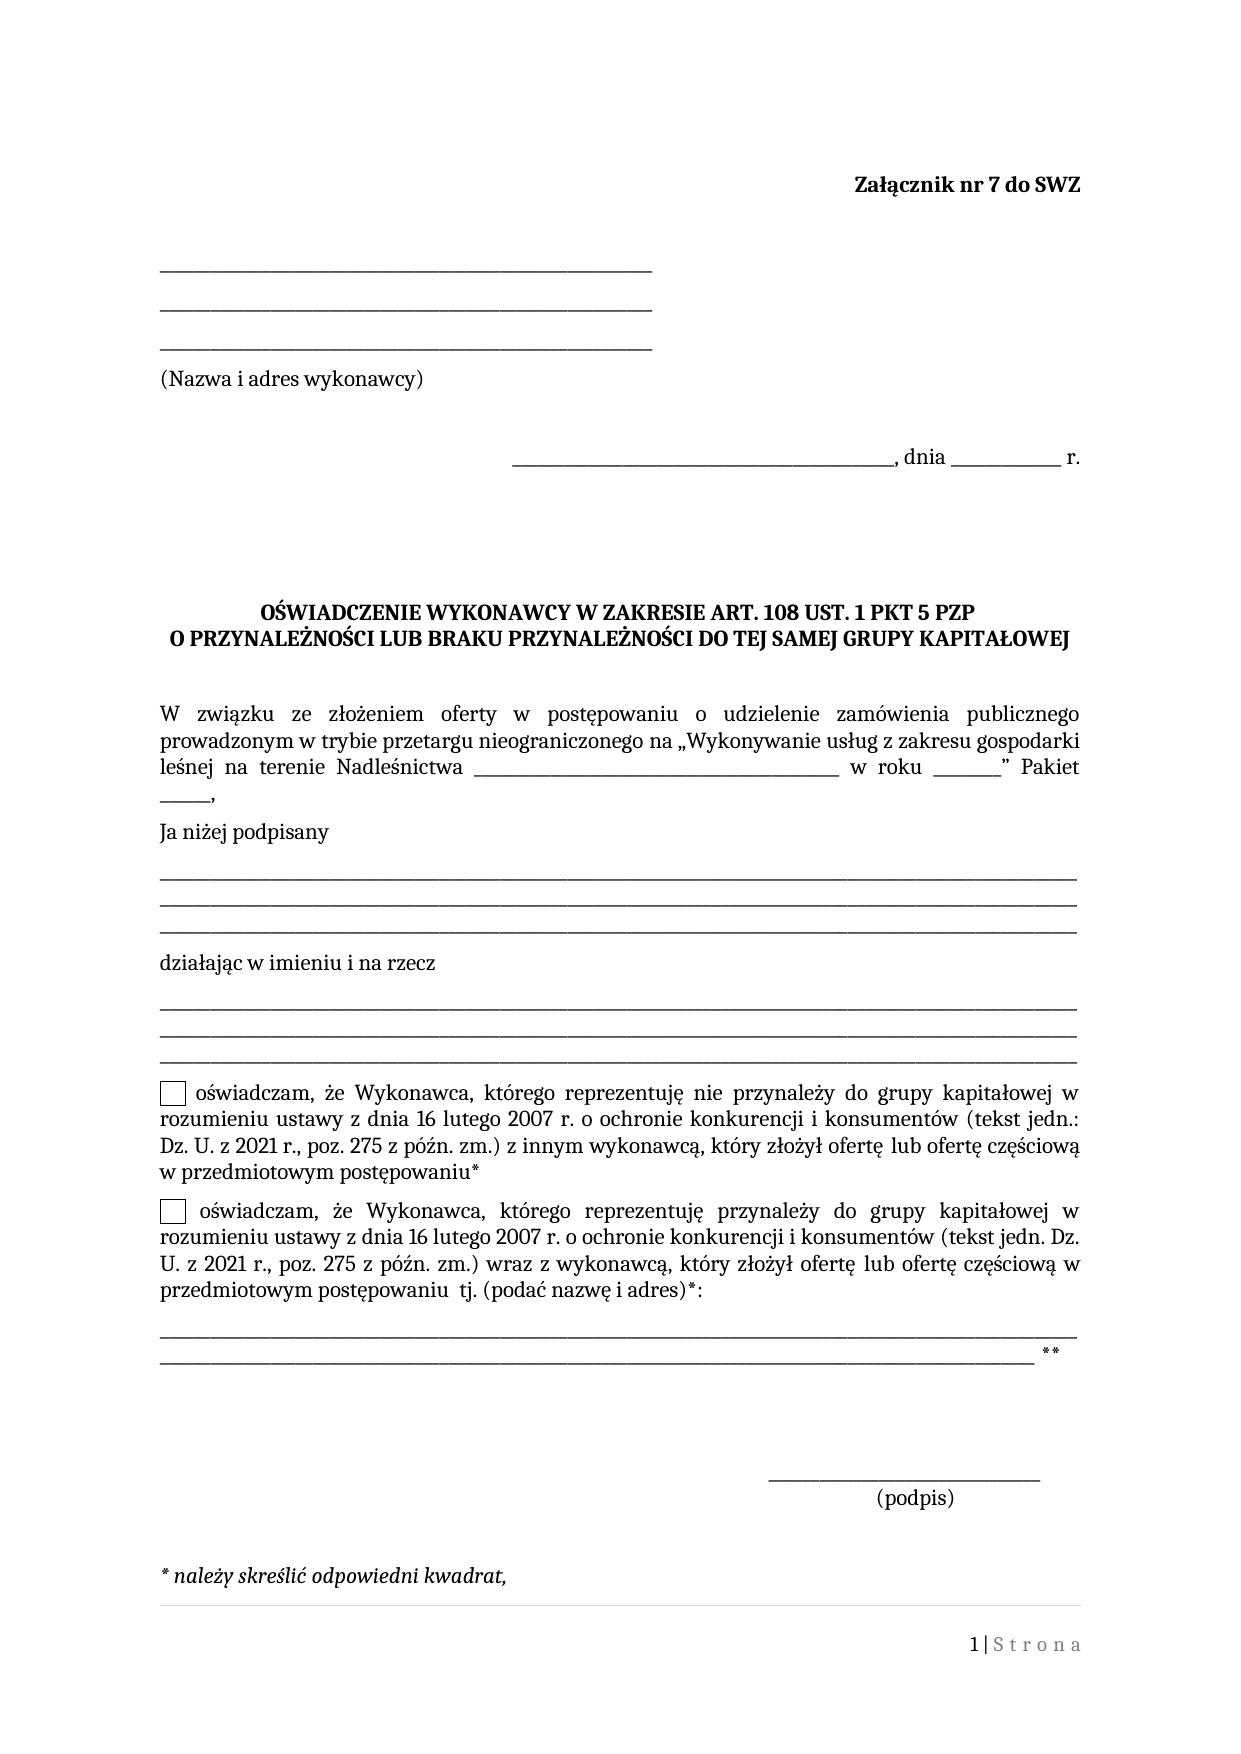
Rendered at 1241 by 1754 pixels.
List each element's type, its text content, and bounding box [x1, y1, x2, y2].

text działając w imieniu i na rzecz [159, 949, 1081, 976]
text W związku ze złożeniem oferty w postępowaniu o udzielenie zamówienia publicznego prowadzonym w trybie przetargu nieograniczonego na „Wykonywanie usług z zakresu gospodarki leśnej na terenie Nadleśnictwa ___________________________________________ w roku ________” Pakiet ______, [159, 701, 1081, 806]
text __________________________________________________________ [159, 288, 1081, 315]
text ________________________________ (podpis) [750, 1458, 1081, 1511]
text oświadczam, że Wykonawca, którego reprezentuję przynależy do grupy kapitałowej w rozumieniu ustawy z dnia 16 lutego 2007 r. o ochronie konkurencji i konsumentów (tekst jedn. Dz. U. z 2021 r., poz. 275 z późn. zm.) wraz z wykonawcą, który złożył ofertę lub ofertę częściową w przedmiotowym postępowaniu tj. (podać nazwę i adres)*: [159, 1198, 1081, 1303]
text Ja niżej podpisany [159, 819, 1081, 845]
text __________________________________________________________ [159, 250, 1081, 276]
text _____________________________________________, dnia _____________ r. [159, 444, 1081, 470]
text * należy skreślić odpowiedni kwadrat, [159, 1563, 1081, 1589]
text ____________________________________________________________________________________________________________________________________________________________________________________________________________________________________________________________________________________________________________________________________ [159, 988, 1081, 1067]
text (Nazwa i adres wykonawcy) [159, 366, 1081, 393]
text ___________________________________________________________________________________________________________________________________________________________________________________________________________________ ** [159, 1316, 1081, 1368]
text ____________________________________________________________________________________________________________________________________________________________________________________________________________________________________________________________________________________________________________________________________ [159, 858, 1081, 937]
text oświadczam, że Wykonawca, którego reprezentuję nie przynależy do grupy kapitałowej w rozumieniu ustawy z dnia 16 lutego 2007 r. o ochronie konkurencji i konsumentów (tekst jedn.: Dz. U. z 2021 r., poz. 275 z późn. zm.) z innym wykonawcą, który złożył ofertę lub ofertę częściową w przedmiotowym postępowaniu* [159, 1080, 1081, 1185]
text __________________________________________________________ [159, 327, 1081, 354]
text OŚWIADCZENIE WYKONAWCY W ZAKRESIE ART. 108 UST. 1 PKT 5 PZP O PRZYNALEŻNOŚCI LUB BRAKU PRZYNALEŻNOŚCI DO TEJ SAMEJ GRUPY KAPITAŁOWEJ [159, 599, 1081, 652]
text Załącznik nr 7 do SWZ [159, 172, 1081, 198]
